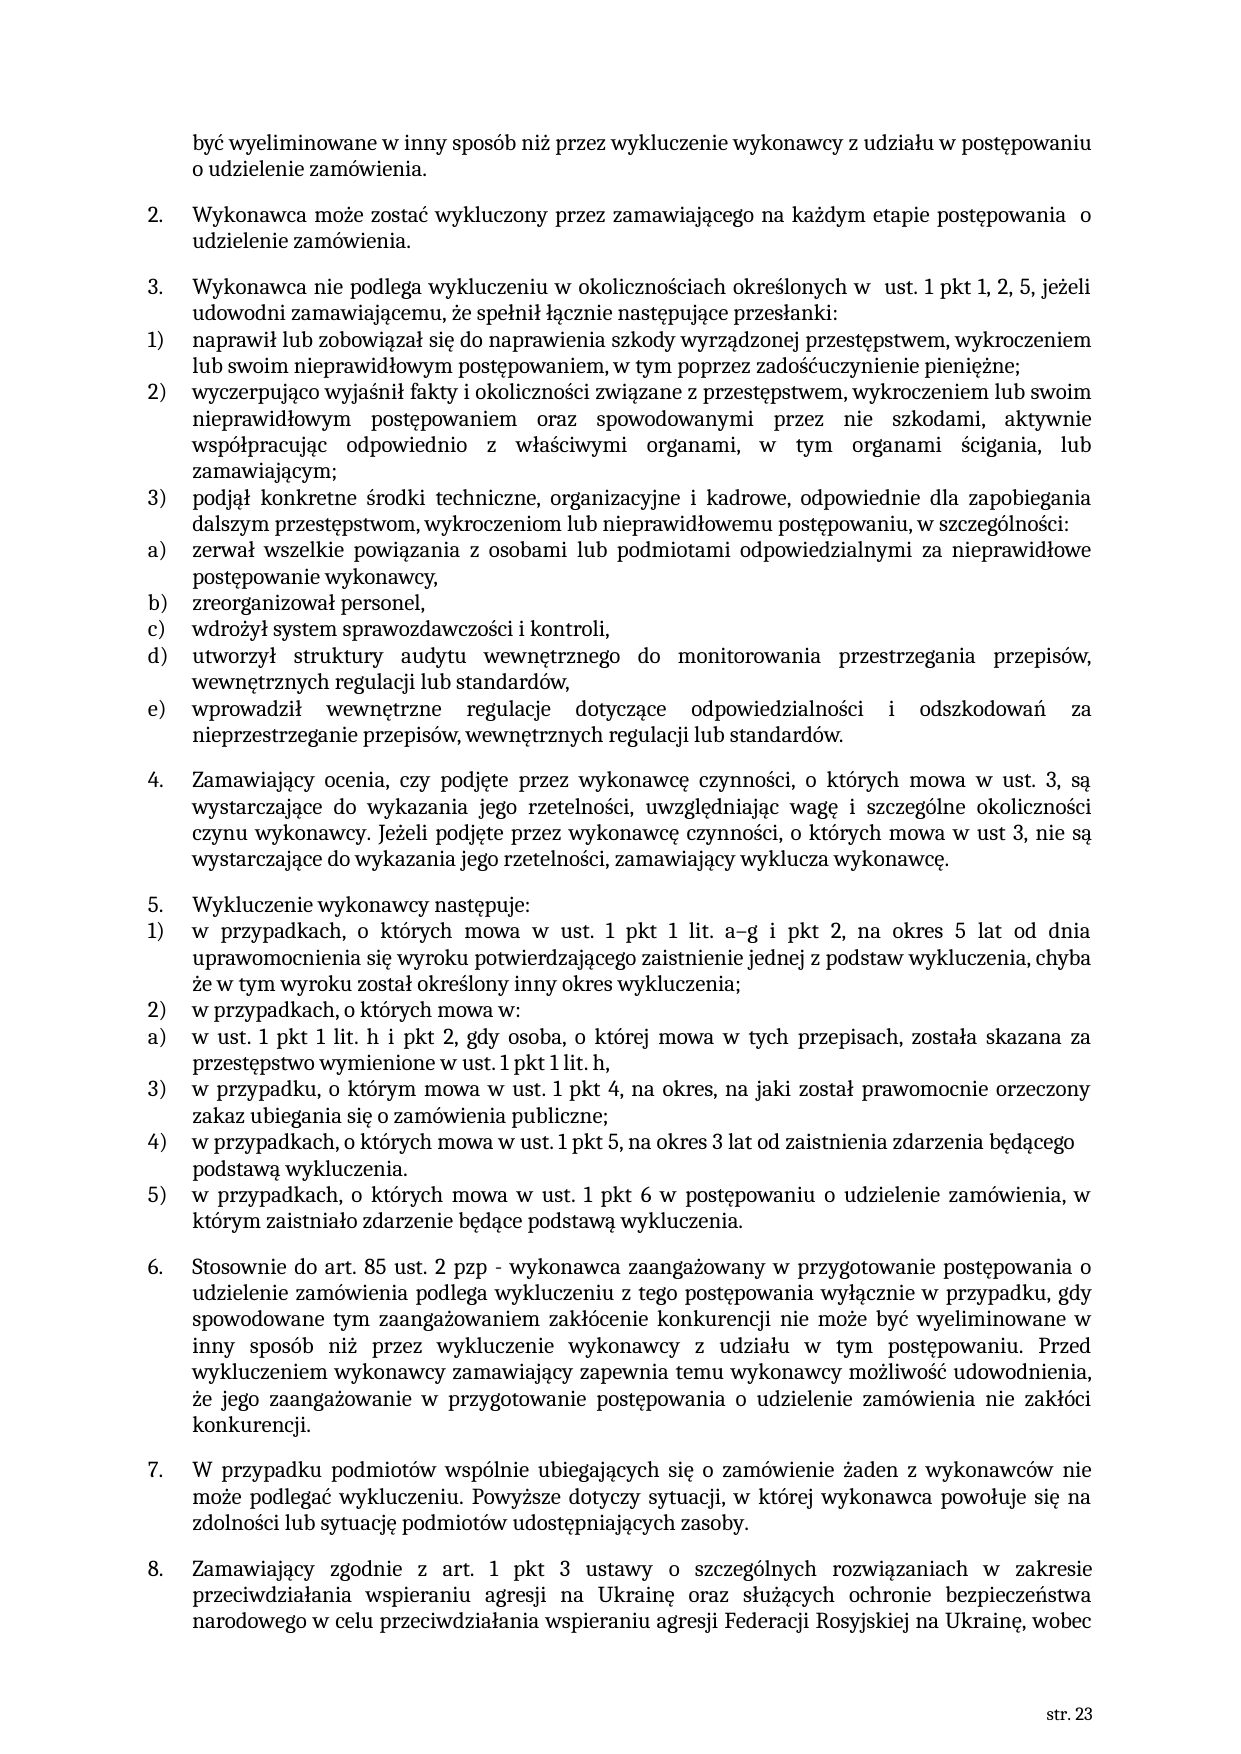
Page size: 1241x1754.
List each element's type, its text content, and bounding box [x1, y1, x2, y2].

list wdrożył system sprawozdawczości i kontroli, [148, 616, 1093, 643]
list Wykonawca nie podlega wykluczeniu w okolicznościach określonych w ust. 1 pkt 1, 2, 5, jeżeli udowodni zamawiającemu, że spełnił łącznie następujące przesłanki: [148, 274, 1093, 326]
list Wykluczenie wykonawcy następuje: [148, 892, 1093, 918]
list 3) w przypadku, o którym mowa w ust. 1 pkt 4, na okres, na jaki został prawomocnie orzeczony zakaz ubiegania się o zamówienia publiczne; [148, 1076, 1093, 1129]
list 4) w przypadkach, o których mowa w ust. 1 pkt 5, na okres 3 lat od zaistnienia zdarzenia będącego podstawą wykluczenia. [148, 1129, 1093, 1182]
list wyczerpująco wyjaśnił fakty i okoliczności związane z przestępstwem, wykroczeniem lub swoim nieprawidłowym postępowaniem oraz spowodowanymi przez nie szkodami, aktywnie współpracując odpowiednio z właściwymi organami, w tym organami ścigania, lub zamawiającym; [148, 379, 1093, 484]
list Zamawiający ocenia, czy podjęte przez wykonawcę czynności, o których mowa w ust. 3, są wystarczające do wykazania jego rzetelności, uwzględniając wagę i szczególne okoliczności czynu wykonawcy. Jeżeli podjęte przez wykonawcę czynności, o których mowa w ust 3, nie są wystarczające do wykazania jego rzetelności, zamawiający wyklucza wykonawcę. [148, 767, 1093, 873]
list utworzył struktury audytu wewnętrznego do monitorowania przestrzegania przepisów, wewnętrznych regulacji lub standardów, [148, 643, 1093, 695]
list zerwał wszelkie powiązania z osobami lub podmiotami odpowiedzialnymi za nieprawidłowe postępowanie wykonawcy, [148, 537, 1093, 590]
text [148, 1555, 1093, 1634]
list naprawił lub zobowiązał się do naprawienia szkody wyrządzonej przestępstwem, wykroczeniem lub swoim nieprawidłowym postępowaniem, w tym poprzez zadośćuczynienie pieniężne; [148, 326, 1093, 379]
list Wykonawca może zostać wykluczony przez zamawiającego na każdym etapie postępowania o udzielenie zamówienia. [148, 202, 1093, 254]
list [148, 130, 1093, 183]
list zreorganizował personel, [148, 590, 1093, 616]
list w przypadkach, o których mowa w ust. 1 pkt 1 lit. a–g i pkt 2, na okres 5 lat od dnia uprawomocnienia się wyroku potwierdzającego zaistnienie jednej z podstaw wykluczenia, chyba że w tym wyroku został określony inny okres wykluczenia; [148, 918, 1093, 997]
text 7. W przypadku podmiotów wspólnie ubiegających się o zamówienie żaden z wykonawców nie może podlegać wykluczeniu. Powyższe dotyczy sytuacji, w której wykonawca powołuje się na zdolności lub sytuację podmiotów udostępniających zasoby. [148, 1457, 1093, 1536]
list w przypadkach, o których mowa w: [148, 997, 1093, 1023]
text 6. Stosownie do art. 85 ust. 2 pzp - wykonawca zaangażowany w przygotowanie postępowania o udzielenie zamówienia podlega wykluczeniu z tego postępowania wyłącznie w przypadku, gdy spowodowane tym zaangażowaniem zakłócenie konkurencji nie może być wyeliminowane w inny sposób niż przez wykluczenie wykonawcy z udziału w tym postępowaniu. Przed wykluczeniem wykonawcy zamawiający zapewnia temu wykonawcy możliwość udowodnienia, że jego zaangażowanie w przygotowanie postępowania o udzielenie zamówienia nie zakłóci konkurencji. [148, 1253, 1093, 1438]
list a) w ust. 1 pkt 1 lit. h i pkt 2, gdy osoba, o której mowa w tych przepisach, została skazana za przestępstwo wymienione w ust. 1 pkt 1 lit. h, [148, 1023, 1093, 1076]
list 5) w przypadkach, o których mowa w ust. 1 pkt 6 w postępowaniu o udzielenie zamówienia, w którym zaistniało zdarzenie będące podstawą wykluczenia. [148, 1182, 1093, 1234]
list wprowadził wewnętrzne regulacje dotyczące odpowiedzialności i odszkodowań za nieprzestrzeganie przepisów, wewnętrznych regulacji lub standardów. [148, 695, 1093, 748]
list podjął konkretne środki techniczne, organizacyjne i kadrowe, odpowiednie dla zapobiegania dalszym przestępstwom, wykroczeniom lub nieprawidłowemu postępowaniu, w szczególności: [148, 484, 1093, 537]
